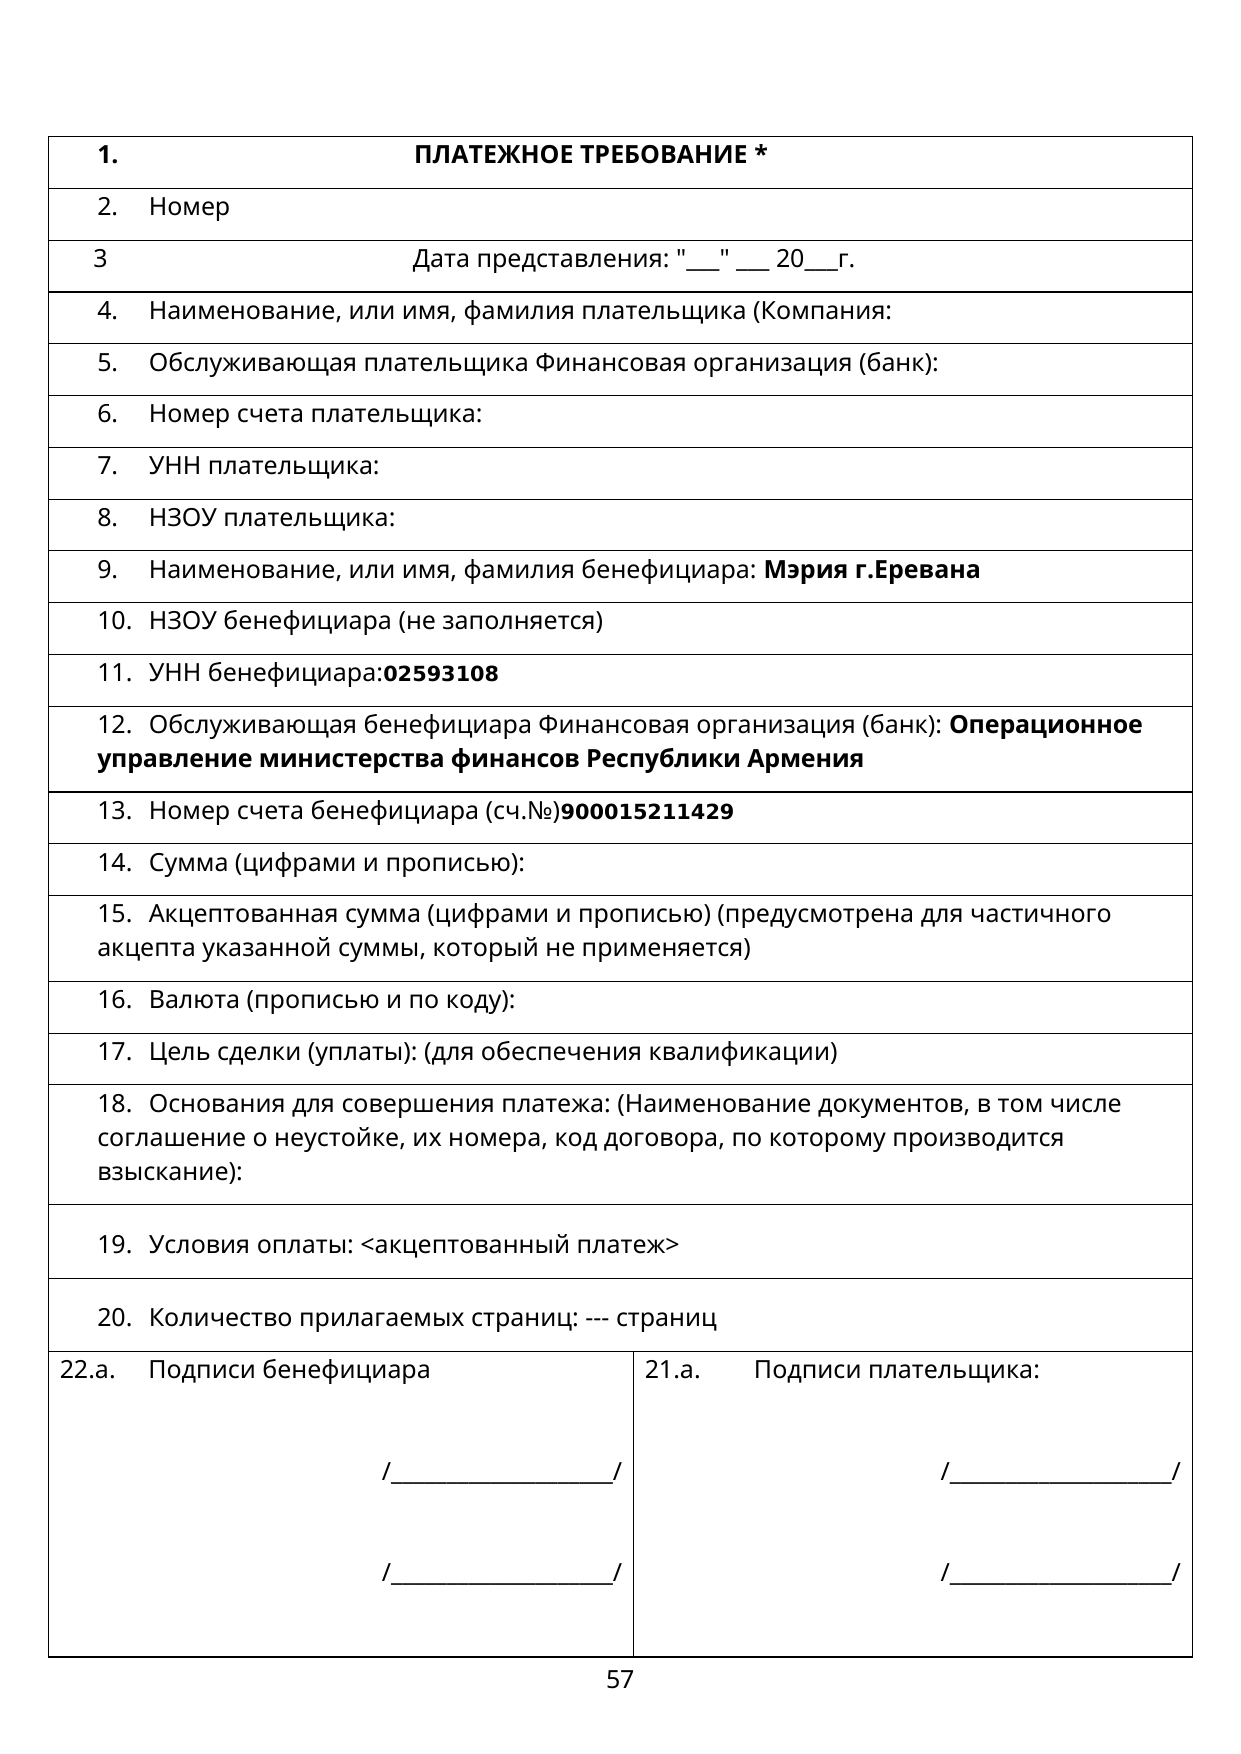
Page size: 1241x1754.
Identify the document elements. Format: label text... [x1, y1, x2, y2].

table_cell 8. НЗОУ плательщика: [49, 500, 1192, 550]
table_cell 10. НЗОУ бенефициара (не заполняется) [49, 603, 1192, 654]
table_cell 11. УНН бенефициара:02593108 [49, 655, 1192, 706]
table_cell 7. УНН плательщика: [49, 448, 1192, 498]
table_cell 16. Валюта (прописью и по коду): [49, 982, 1192, 1032]
table_cell 4. Наименование, или имя, фамилия плательщика (Компания: [49, 293, 1192, 343]
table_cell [49, 1352, 633, 1656]
table_cell 2. Номер [49, 189, 1192, 239]
table_cell 12. Обслуживающая бенефициара Финансовая организация (банк): Операционнoe управление министерства финансов Республики Армения [49, 707, 1192, 791]
table_cell 17. Цель сделки (уплаты): (для обеспечения квалификации) [49, 1034, 1192, 1084]
table_cell 14. Сумма (цифрами и прописью): [49, 844, 1192, 895]
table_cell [634, 1352, 1192, 1656]
table_cell 6. Номер счета плательщика: [49, 396, 1192, 447]
table_cell 9. Наименование, или имя, фамилия бенефициара: Мэрия г.Еревана [49, 551, 1192, 602]
table_cell 5. Обслуживающая плательщика Финансовая организация (банк): [49, 344, 1192, 395]
table_cell 3 Дата представления: "___" ___ 20___г. [49, 241, 1192, 291]
table_cell 20. Количество прилагаемых страниц: --- страниц [49, 1279, 1192, 1351]
table_cell 19. Условия оплаты: <акцептованный платеж> [49, 1205, 1192, 1277]
table_header 1. ПЛАТЕЖНОЕ ТРЕБОВАНИЕ * [49, 137, 1192, 188]
table_cell 13. Номер счета бенефициара (сч.№)900015211429 [49, 793, 1192, 843]
table_cell 18. Основания для совершения платежа: (Наименование документов, в том числе соглашение о неустойке, их номера, код договора, по которому производится взыскание): [49, 1085, 1192, 1204]
table_cell 15. Акцептованная сумма (цифрами и прописью) (предусмотрена для частичного акцепта указанной суммы, который не применяется) [49, 896, 1192, 981]
